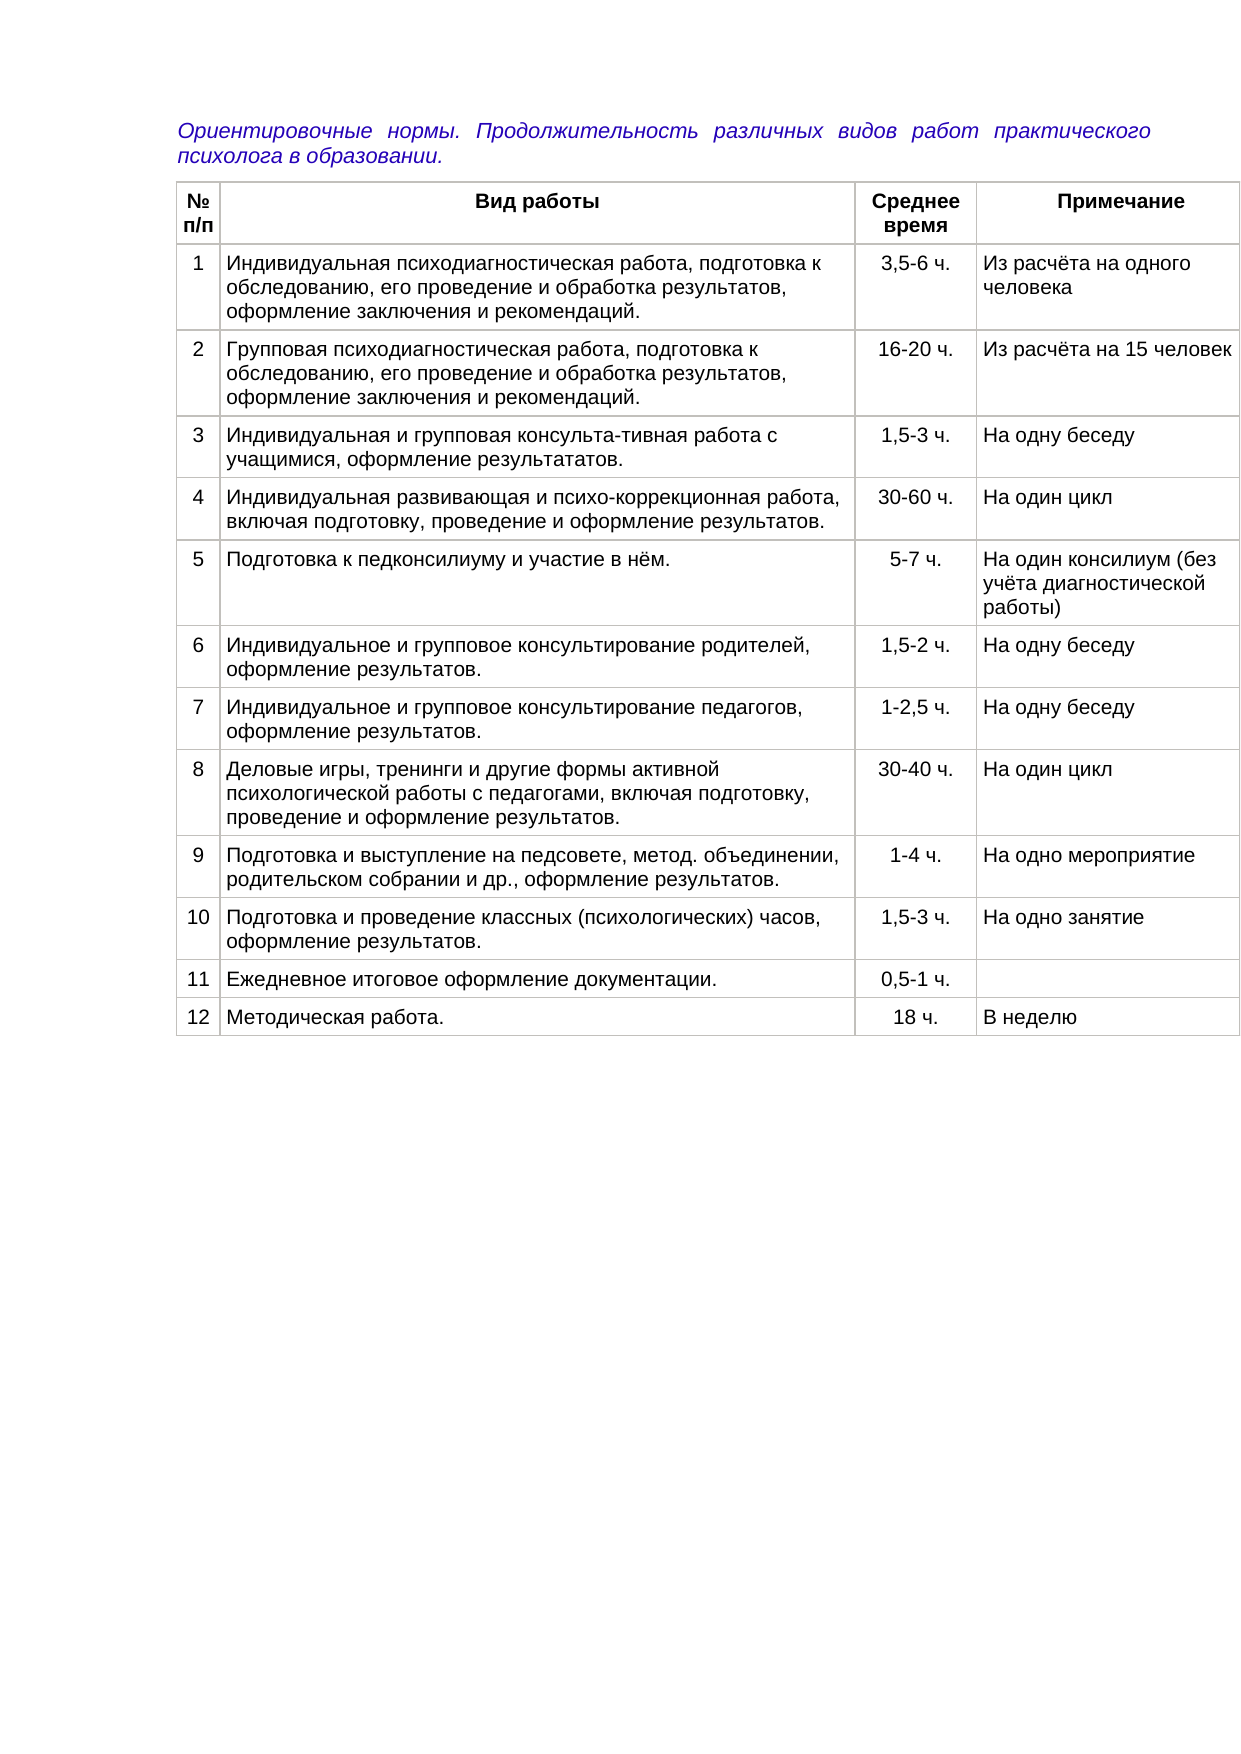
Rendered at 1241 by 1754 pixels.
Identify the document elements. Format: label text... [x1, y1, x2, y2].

table_cell 6 [177, 626, 219, 687]
table_cell Индивидуальное и групповое консультирование педагогов, оформление результатов. [221, 688, 854, 749]
table_header Среднее время [856, 183, 976, 243]
table_header Примечание [977, 183, 1239, 243]
table_cell Индивидуальная психодиагностическая работа, подготовка к обследованию, его проведение и обработка результатов, оформление заключения и рекомендаций. [221, 245, 854, 329]
table_header № п/п [177, 183, 219, 243]
table_cell Подготовка и выступление на педсовете, метод. объединении, родительском собрании и др., оформление результатов. [221, 836, 854, 897]
table_cell Из расчёта на одного человека [977, 245, 1239, 329]
table_cell 5-7 ч. [856, 541, 976, 625]
table_cell 12 [177, 998, 219, 1035]
table_cell Методическая работа. [221, 998, 854, 1035]
table_cell 30-60 ч. [856, 478, 976, 539]
table_cell Индивидуальная и групповая консульта-тивная работа с учащимися, оформление результататов. [221, 417, 854, 477]
table_cell 3,5-6 ч. [856, 245, 976, 329]
table_cell 1 [177, 245, 219, 329]
table_cell 4 [177, 478, 219, 539]
text Ориентировочные нормы. Продолжительность различных видов работ практического психолога в образовании. [177, 118, 1152, 168]
table_cell [977, 960, 1239, 997]
table_cell Подготовка и проведение классных (психологических) часов, оформление результатов. [221, 898, 854, 959]
table_cell 18 ч. [856, 998, 976, 1035]
table_cell 1,5-2 ч. [856, 626, 976, 687]
table_cell 10 [177, 898, 219, 959]
table_cell 1,5-3 ч. [856, 898, 976, 959]
table_cell Из расчёта на 15 человек [977, 331, 1239, 415]
table_cell Индивидуальная развивающая и психо-коррекционная работа, включая подготовку, проведение и оформление результатов. [221, 478, 854, 539]
table_cell На одну беседу [977, 688, 1239, 749]
table_header Вид работы [221, 183, 854, 243]
table_cell 30-40 ч. [856, 750, 976, 835]
table_cell Деловые игры, тренинги и другие формы активной психологической работы с педагогами, включая подготовку, проведение и оформление результатов. [221, 750, 854, 835]
table_cell 1,5-3 ч. [856, 417, 976, 477]
table_cell 7 [177, 688, 219, 749]
table_cell 16-20 ч. [856, 331, 976, 415]
table_cell Ежедневное итоговое оформление документации. [221, 960, 854, 997]
table_cell На один консилиум (без учёта диагностической работы) [977, 541, 1239, 625]
table_cell На одно занятие [977, 898, 1239, 959]
table_cell 5 [177, 541, 219, 625]
table_cell Подготовка к педконсилиуму и участие в нём. [221, 541, 854, 625]
table_cell В неделю [977, 998, 1239, 1035]
table_cell Групповая психодиагностическая работа, подготовка к обследованию, его проведение и обработка результатов, оформление заключения и рекомендаций. [221, 331, 854, 415]
table_cell 1-4 ч. [856, 836, 976, 897]
table_cell 1-2,5 ч. [856, 688, 976, 749]
table_cell 8 [177, 750, 219, 835]
table_cell На один цикл [977, 478, 1239, 539]
table_cell 11 [177, 960, 219, 997]
table_cell 9 [177, 836, 219, 897]
table_cell 2 [177, 331, 219, 415]
table_cell На один цикл [977, 750, 1239, 835]
table_cell 0,5-1 ч. [856, 960, 976, 997]
table_cell На одну беседу [977, 626, 1239, 687]
table_cell На одну беседу [977, 417, 1239, 477]
table_cell Индивидуальное и групповое консультирование родителей, оформление результатов. [221, 626, 854, 687]
table_cell На одно мероприятие [977, 836, 1239, 897]
table_cell 3 [177, 417, 219, 477]
